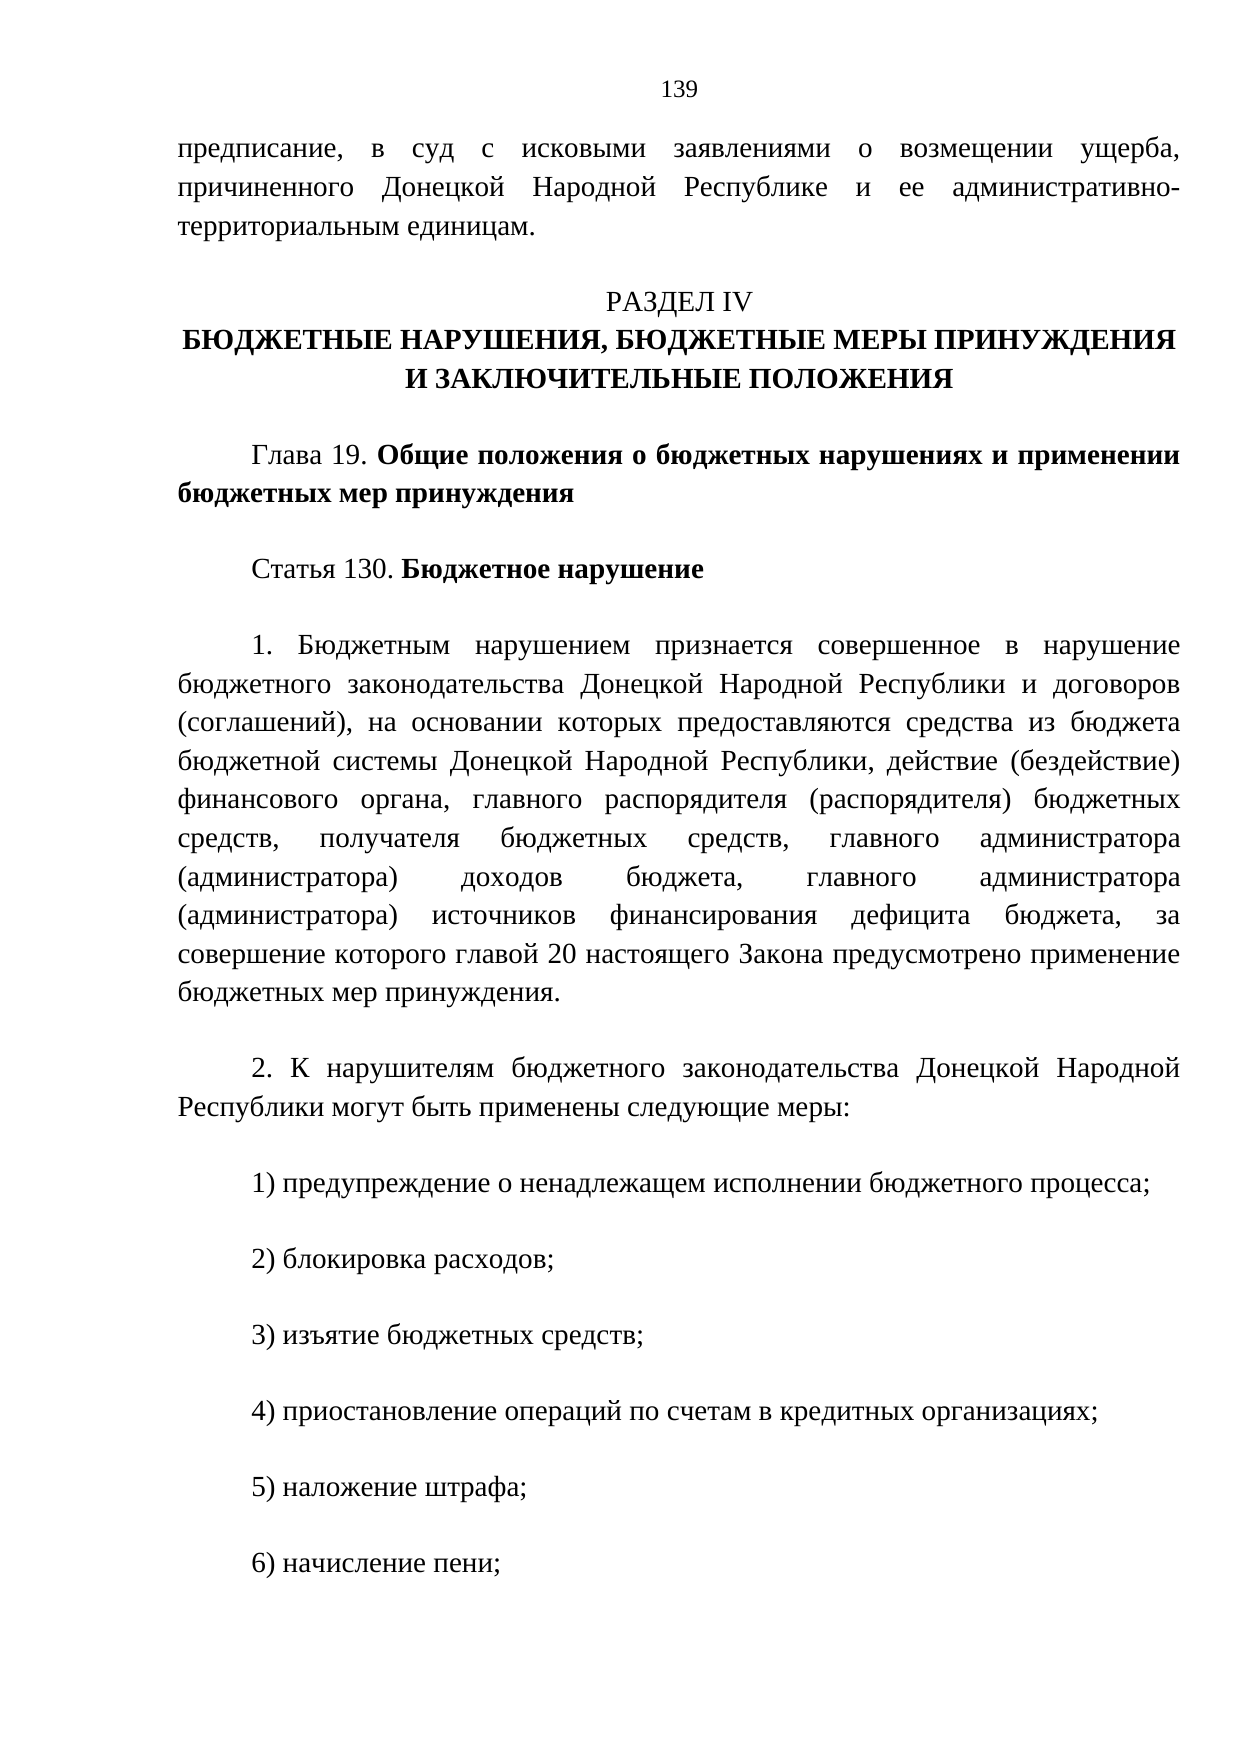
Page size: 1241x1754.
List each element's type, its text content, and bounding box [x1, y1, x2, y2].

text 2) блокировка расходов; [177, 1241, 1181, 1274]
text 5) наложение штрафа; [177, 1469, 1181, 1503]
text Глава 19. Общие положения о бюджетных нарушениях и применении бюджетных мер принуждения [177, 437, 1181, 509]
text РАЗДЕЛ IV [177, 284, 1181, 317]
text 6) начисление пени; [177, 1545, 1181, 1579]
text 1. Бюджетным нарушением признается совершенное в нарушение бюджетного законодательства Донецкой Народной Республики и договоров (соглашений), на основании которых предоставляются средства из бюджета бюджетной системы Донецкой Народной Республики, действие (бездействие) финансового органа, главного распорядителя (распорядителя) бюджетных средств, получателя бюджетных средств, главного администратора (администратора) доходов бюджета, главного администратора (администратора) источников финансирования дефицита бюджета, за совершение которого главой 20 настоящего Закона предусмотрено применение бюджетных мер принуждения. [177, 627, 1181, 1008]
text 2. К нарушителям бюджетного законодательства Донецкой Народной Республики могут быть применены следующие меры: [177, 1050, 1181, 1122]
text БЮДЖЕТНЫЕ НАРУШЕНИЯ, БЮДЖЕТНЫЕ МЕРЫ ПРИНУЖДЕНИЯ И ЗАКЛЮЧИТЕЛЬНЫЕ ПОЛОЖЕНИЯ [177, 322, 1181, 394]
text 1) предупреждение о ненадлежащем исполнении бюджетного процесса; [177, 1165, 1181, 1198]
text Статья 130. Бюджетное нарушение [177, 551, 1181, 585]
text 3) изъятие бюджетных средств; [177, 1317, 1181, 1351]
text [177, 131, 1181, 241]
text 4) приостановление операций по счетам в кредитных организациях; [177, 1393, 1181, 1427]
